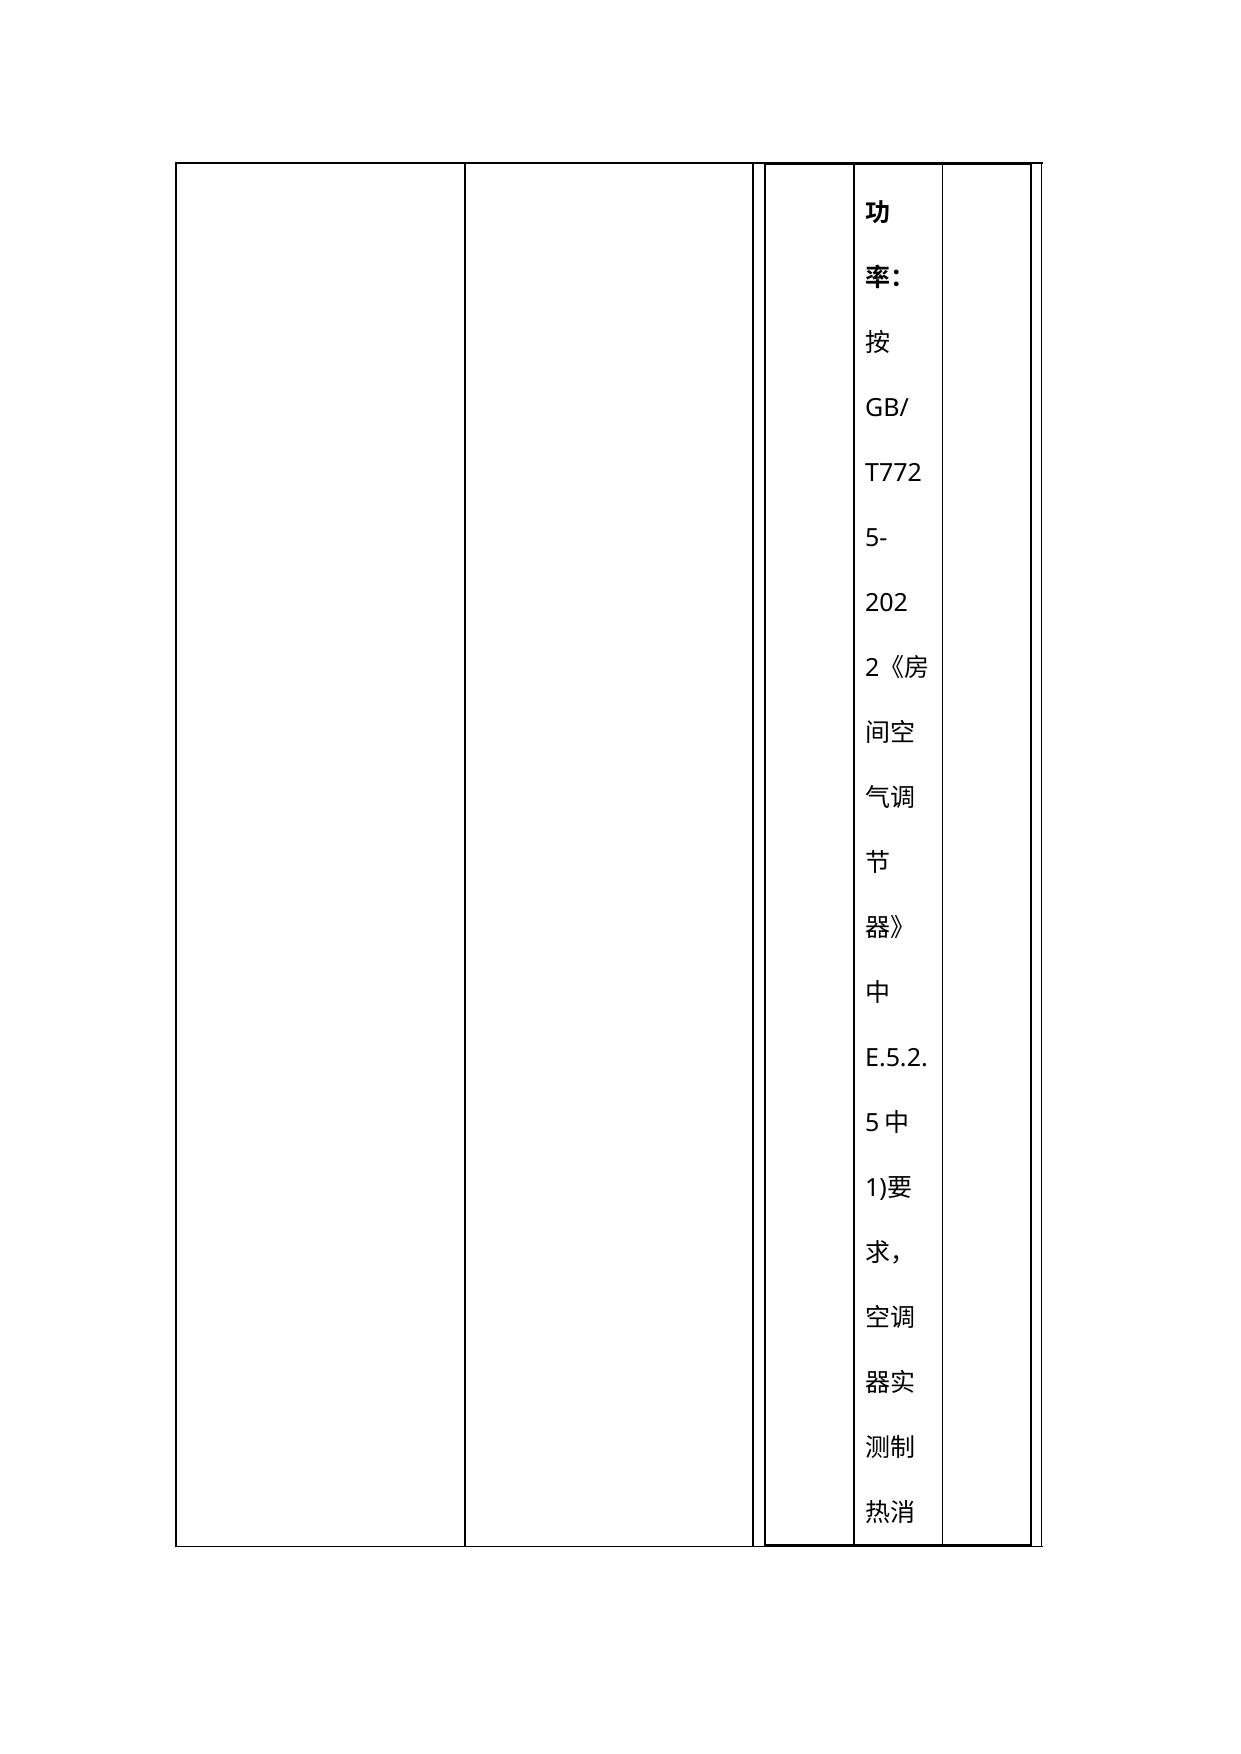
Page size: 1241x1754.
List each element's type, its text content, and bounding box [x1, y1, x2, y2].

table_cell [466, 164, 752, 1546]
table_cell [855, 165, 942, 1544]
table_cell [1032, 164, 1041, 1546]
table_cell [754, 164, 764, 1546]
table_cell 1 [177, 164, 464, 1546]
table_cell [943, 165, 1030, 1544]
table_cell [766, 165, 853, 1544]
